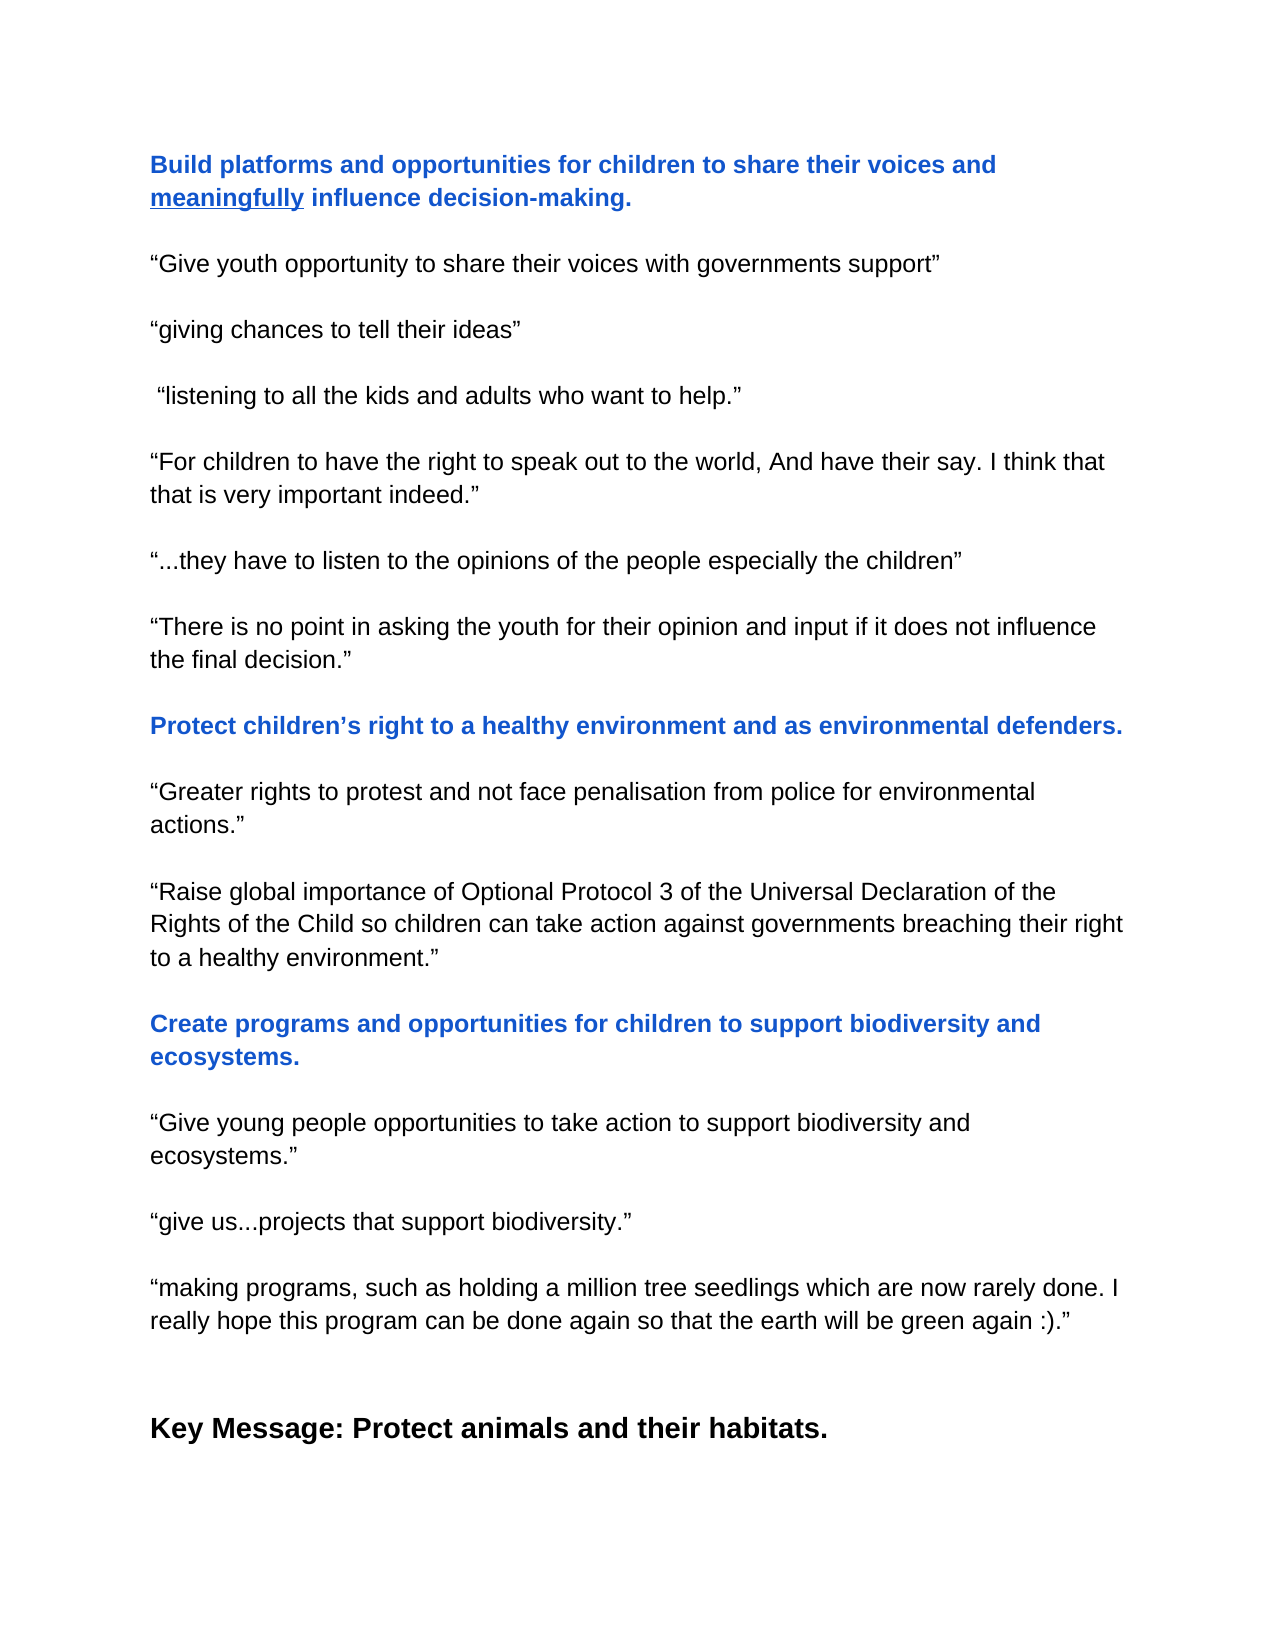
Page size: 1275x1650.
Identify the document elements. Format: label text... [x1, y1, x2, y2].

text “Give young people opportunities to take action to support biodiversity and ecosystems.” [150, 1108, 1125, 1169]
text Protect children’s right to a healthy environment and as environmental defenders. [150, 711, 1125, 740]
text “Raise global importance of Optional Protocol 3 of the Universal Declaration of the Rights of the Child so children can take action against governments breaching their right to a healthy environment.” [150, 876, 1125, 971]
text “For children to have the right to speak out to the world, And have their say. I think that that is very important indeed.” [150, 447, 1125, 509]
text “giving chances to tell their ideas” [150, 315, 1125, 344]
text “Greater rights to protest and not face penalisation from police for environmental actions.” [150, 777, 1125, 839]
text Key Message: Protect animals and their habitats. [150, 1411, 1125, 1444]
text “making programs, such as holding a million tree seedlings which are now rarely done. I really hope this program can be done again so that the earth will be green again :).” [150, 1273, 1125, 1334]
text “give us...projects that support biodiversity.” [150, 1207, 1125, 1235]
text “Give youth opportunity to share their voices with governments support” [150, 249, 1125, 278]
text Create programs and opportunities for children to support biodiversity and ecosystems. [150, 1008, 1125, 1070]
text “...they have to listen to the opinions of the people especially the children” [150, 546, 1125, 575]
text Build platforms and opportunities for children to share their voices and meaningfully influence decision-making. [150, 150, 1125, 212]
text “listening to all the kids and adults who want to help.” [150, 381, 1125, 410]
text “There is no point in asking the youth for their opinion and input if it does not influence the final decision.” [150, 612, 1125, 674]
